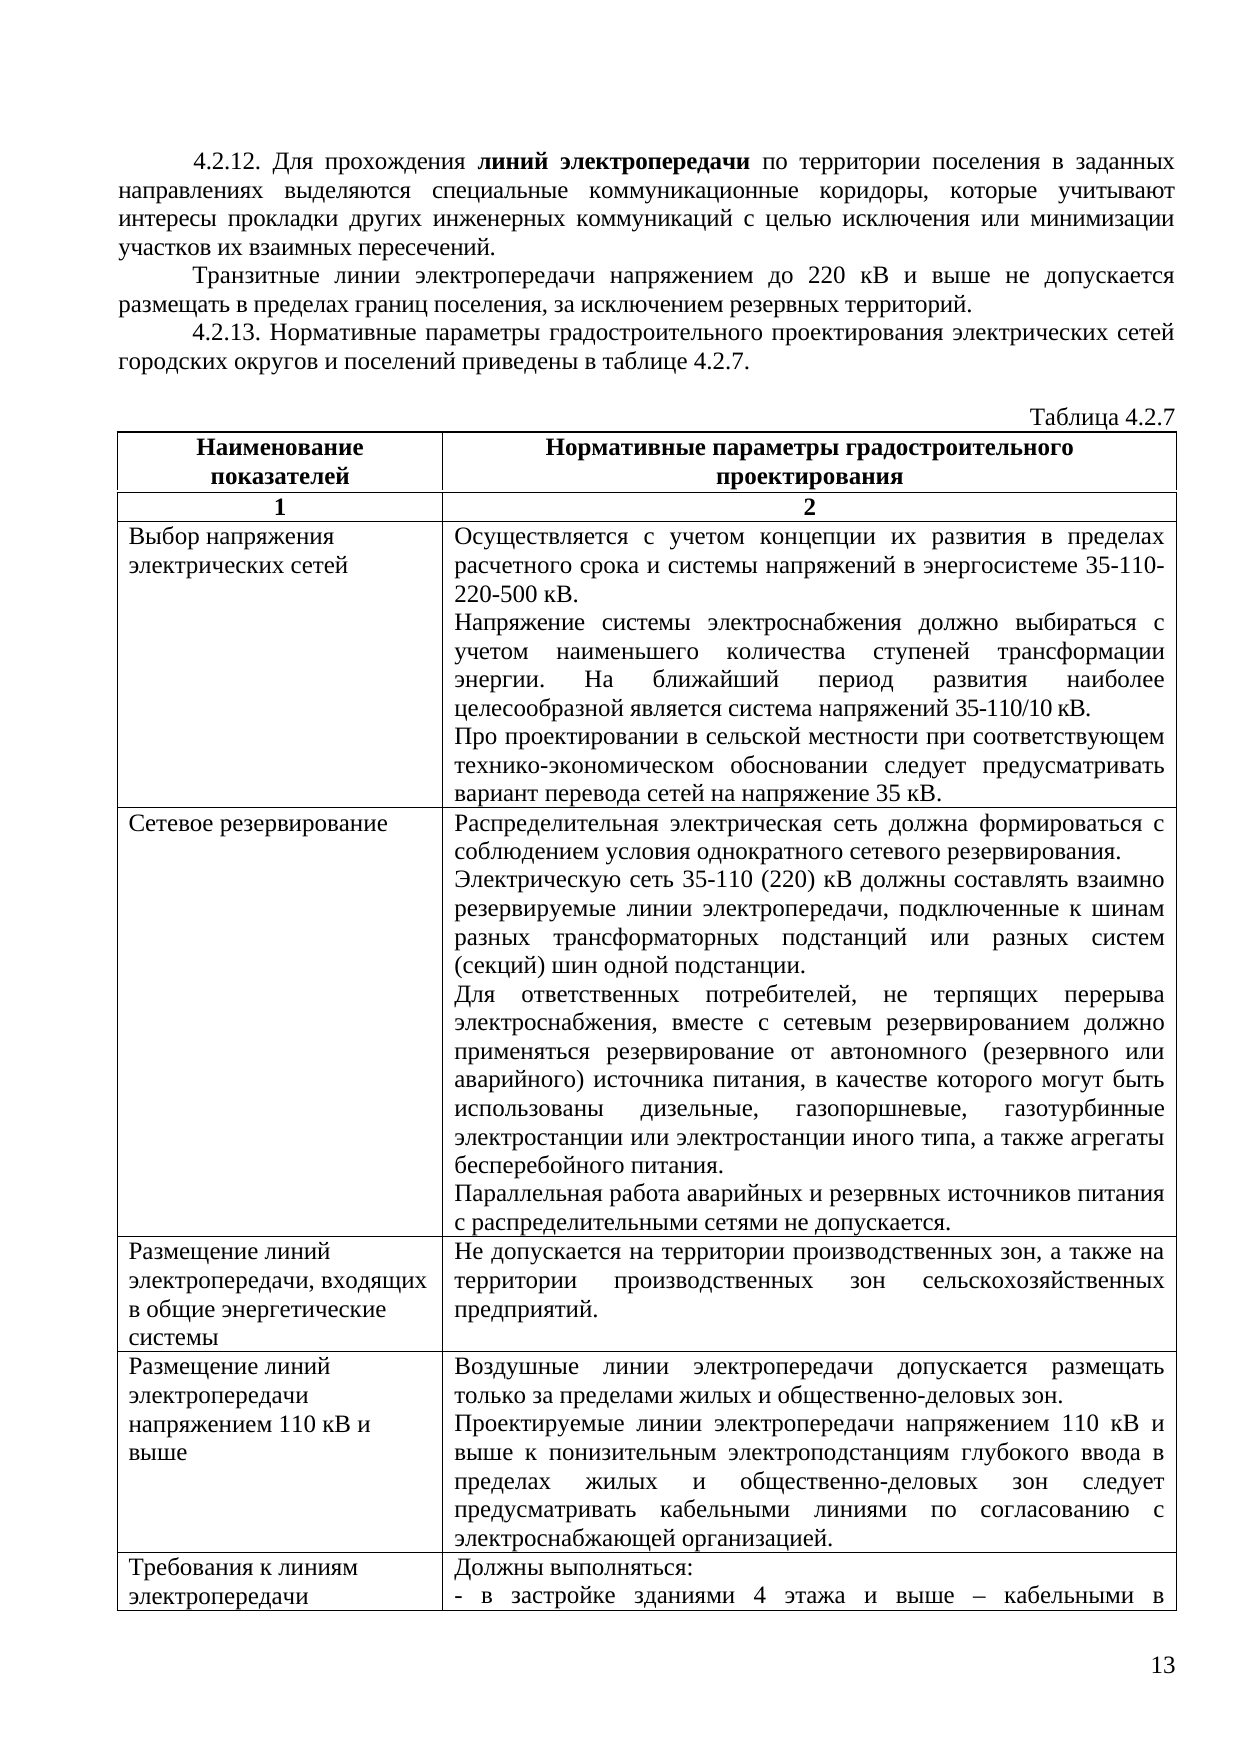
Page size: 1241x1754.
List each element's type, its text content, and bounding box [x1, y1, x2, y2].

table_header 1 [118, 493, 442, 521]
text 4.2.13. Нормативные параметры градостроительного проектирования электрических сетей городских округов и поселений приведены в таблице 4.2.7. [118, 318, 1175, 374]
text Таблица 4.2.7 [118, 403, 1175, 431]
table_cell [443, 1553, 1176, 1610]
table_cell Выбор напряжения электрических сетей [118, 522, 442, 807]
text 4.2.12. Для прохождения линий электропередачи по территории поселения в заданных направлениях выделяются специальные коммуникационные коридоры, которые учитывают интересы прокладки других инженерных коммуникаций с целью исключения или минимизации участков их взаимных пересечений. [118, 147, 1175, 261]
text Транзитные линии электропередачи напряжением до 220 кВ и выше не допускается размещать в пределах границ поселения, за исключением резервных территорий. [118, 261, 1175, 318]
table_cell Размещение линий электропередачи, входящих в общие энергетические системы [118, 1237, 442, 1351]
table_cell Сетевое резервирование [118, 808, 442, 1236]
table_cell Осуществляется с учетом концепции их развития в пределах расчетного срока и системы напряжений в энергосистеме 35-110-220-500 кВ. Напряжение системы электроснабжения должно выбираться с учетом наименьшего количества ступеней трансформации энергии. На ближайший период развития наиболее целесообразной является система напряжений 35-110/10 кВ. Про проектировании в сельской местности при соответствующем технико-экономическом обосновании следует предусматривать вариант перевода сетей на напряжение 35 кВ. [443, 522, 1176, 807]
table_cell Размещение линий электропередачи напряжением 110 кВ и выше [118, 1352, 442, 1552]
table_cell Воздушные линии электропередачи допускается размещать только за пределами жилых и общественно-деловых зон. Проектируемые линии электропередачи напряжением 110 кВ и выше к понизительным электроподстанциям глубокого ввода в пределах жилых и общественно-деловых зон следует предусматривать кабельными линиями по согласованию с электроснабжающей организацией. [443, 1352, 1176, 1552]
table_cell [118, 1553, 442, 1610]
table_header 2 [443, 493, 1176, 521]
table_header Наименование показателей [118, 433, 442, 489]
table_cell Распределительная электрическая сеть должна формироваться с соблюдением условия однократного сетевого резервирования. Электрическую сеть 35-110 (220) кВ должны составлять взаимно резервируемые линии электропередачи, подключенные к шинам разных трансформаторных подстанций или разных систем (секций) шин одной подстанции. Для ответственных потребителей, не терпящих перерыва электроснабжения, вместе с сетевым резервированием должно применяться резервирование от автономного (резервного или аварийного) источника питания, в качестве которого могут быть использованы дизельные, газопоршневые, газотурбинные электростанции или электростанции иного типа, а также агрегаты бесперебойного питания. Параллельная работа аварийных и резервных источников питания с распределительными сетями не допускается. [443, 808, 1176, 1236]
table_header Нормативные параметры градостроительного проектирования [443, 433, 1176, 489]
table_cell Не допускается на территории производственных зон, а также на территории производственных зон сельскохозяйственных предприятий. [443, 1237, 1176, 1351]
